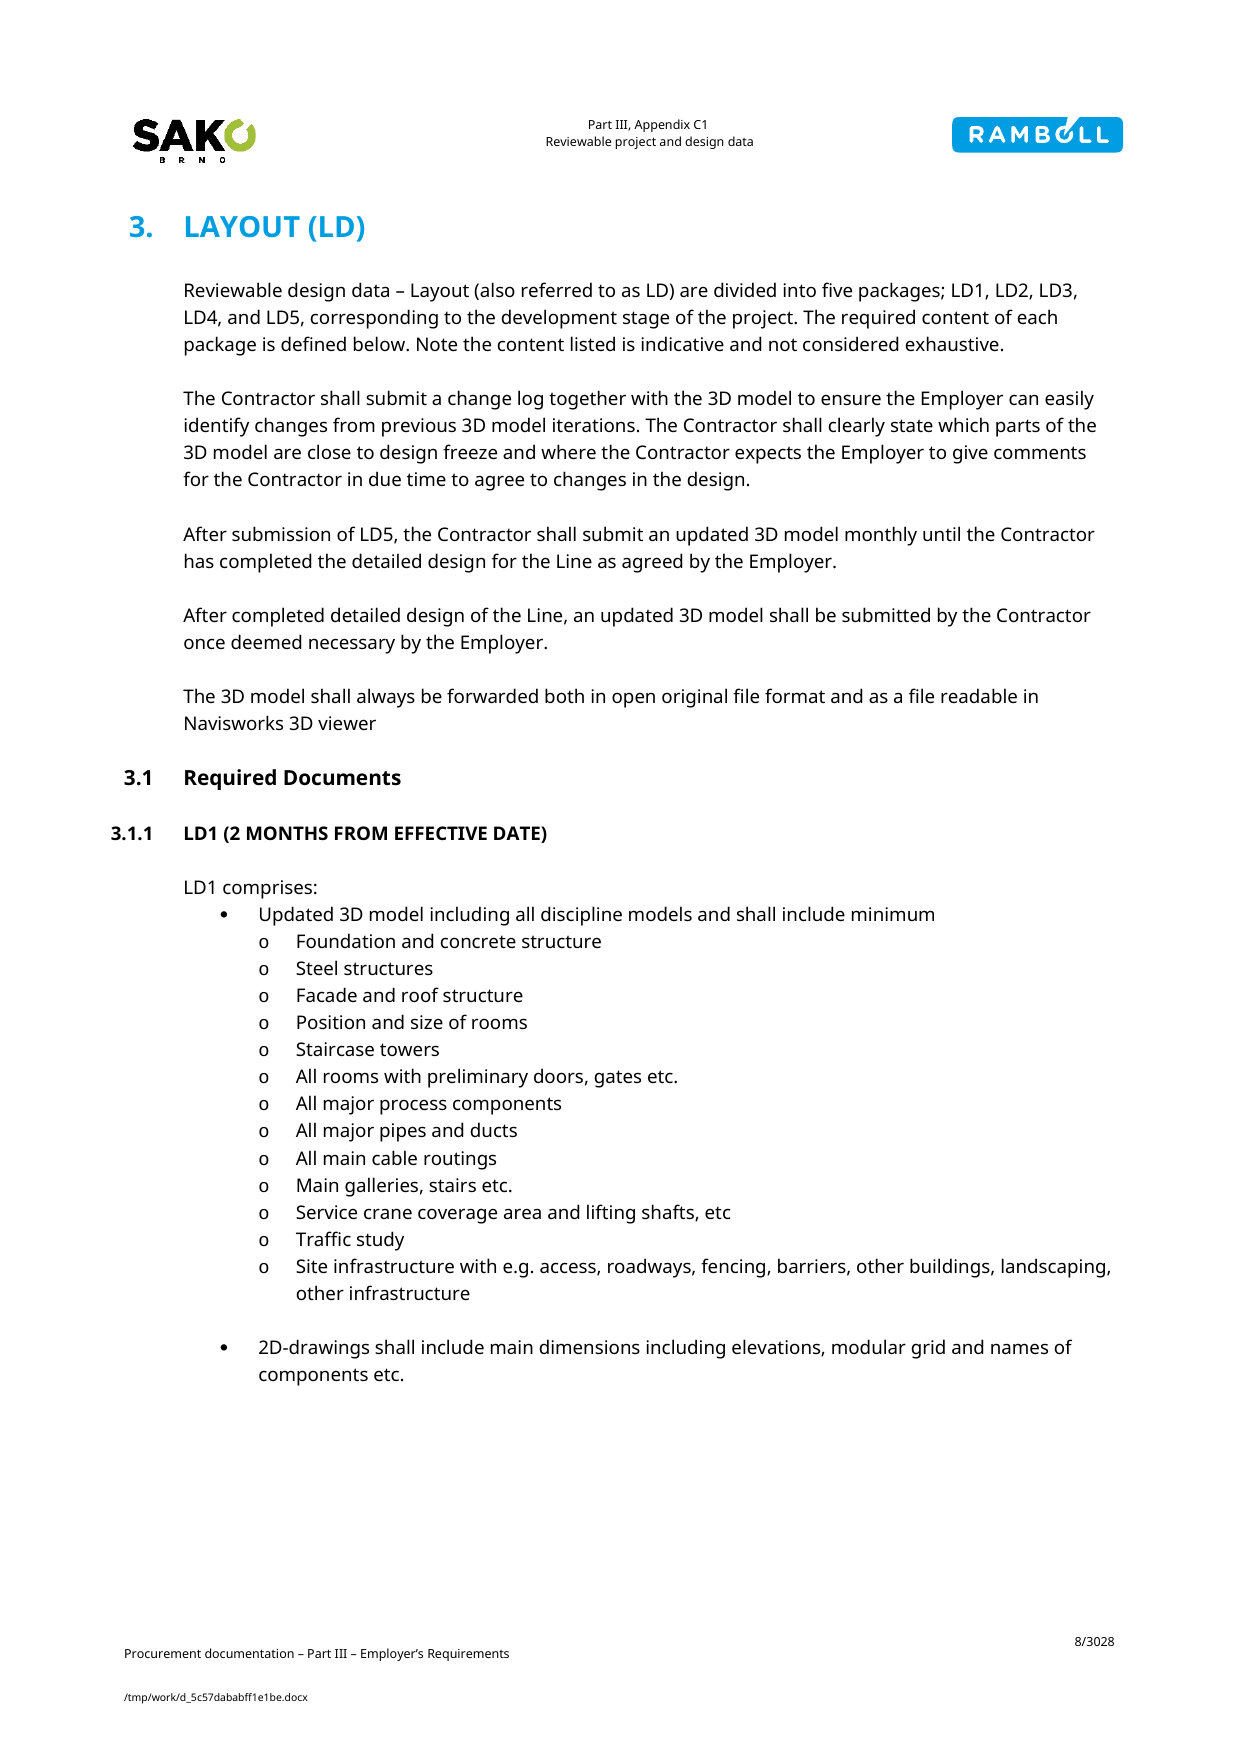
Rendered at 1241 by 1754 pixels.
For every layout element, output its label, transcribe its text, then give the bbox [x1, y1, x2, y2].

text LD1 comprises: [183, 873, 1116, 900]
list Staircase towers [258, 1035, 1116, 1062]
list Site infrastructure with e.g. access, roadways, fencing, barriers, other buildings, landscaping, other infrastructure [258, 1252, 1116, 1306]
list All major pipes and ducts [258, 1116, 1116, 1143]
subtitle Required Documents [153, 763, 1116, 791]
list Traffic study [258, 1225, 1116, 1252]
text Reviewable design data – Layout (also referred to as LD) are divided into five packages; LD1, LD2, LD3, LD4, and LD5, corresponding to the development stage of the project. The required content of each package is defined below. Note the content listed is indicative and not considered exhaustive. [183, 276, 1116, 357]
text The Contractor shall submit a change log together with the 3D model to ensure the Employer can easily identify changes from previous 3D model iterations. The Contractor shall clearly state which parts of the 3D model are close to design freeze and where the Contractor expects the Employer to give comments for the Contractor in due time to agree to changes in the design. [183, 384, 1116, 492]
list Steel structures [258, 954, 1116, 981]
text The 3D model shall always be forwarded both in open original file format and as a file readable in Navisworks 3D viewer [183, 682, 1116, 736]
subtitle LD1 (2 months from Effective date) [153, 818, 1116, 846]
list Updated 3D model including all discipline models and shall include minimum [221, 900, 1116, 927]
list Main galleries, stairs etc. [258, 1171, 1116, 1198]
list All main cable routings [258, 1143, 1116, 1171]
list Foundation and concrete structure [258, 927, 1116, 954]
text After submission of LD5, the Contractor shall submit an updated 3D model monthly until the Contractor has completed the detailed design for the Line as agreed by the Employer. [183, 519, 1116, 573]
list All major process components [258, 1089, 1116, 1116]
list Facade and roof structure [258, 981, 1116, 1008]
list Service crane coverage area and lifting shafts, etc [258, 1198, 1116, 1225]
list All rooms with preliminary doors, gates etc. [258, 1062, 1116, 1089]
text After completed detailed design of the Line, an updated 3D model shall be submitted by the Contractor once deemed necessary by the Employer. [183, 601, 1116, 655]
subtitle Layout (LD) [153, 207, 1116, 246]
list 2D-drawings shall include main dimensions including elevations, modular grid and names of components etc. [221, 1333, 1116, 1387]
picture [132, 119, 256, 163]
list Position and size of rooms [258, 1008, 1116, 1035]
